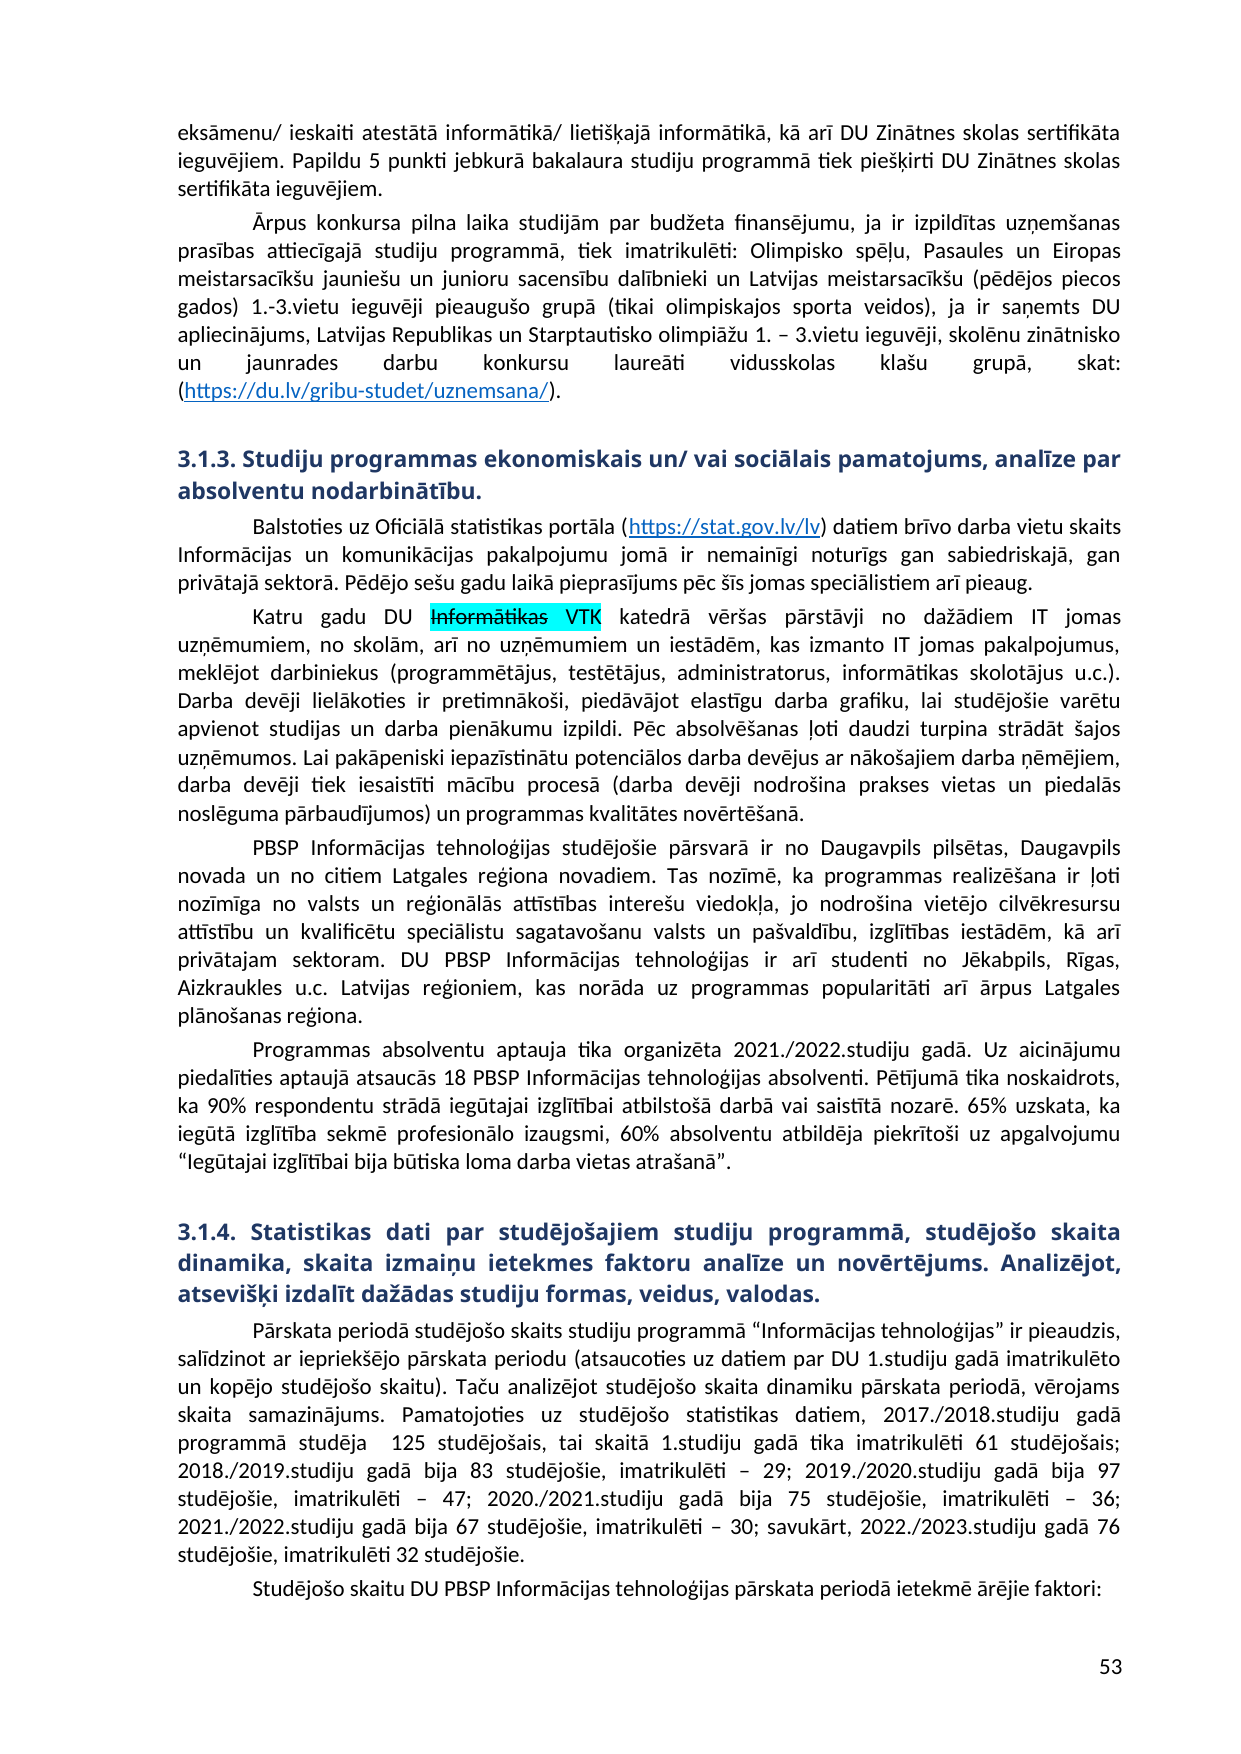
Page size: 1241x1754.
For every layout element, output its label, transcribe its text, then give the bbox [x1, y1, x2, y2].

subtitle 3.1.3. Studiju programmas ekonomiskais un/ vai sociālais pamatojums, analīze par absolventu nodarbinātību. [177, 443, 1122, 506]
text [177, 118, 1122, 202]
text PBSP Informācijas tehnoloģijas studējošie pārsvarā ir no Daugavpils pilsētas, Daugavpils novada un no citiem Latgales reģiona novadiem. Tas nozīmē, ka programmas realizēšana ir ļoti nozīmīga no valsts un reģionālās attīstības interešu viedokļa, jo nodrošina vietējo cilvēkresursu attīstību un kvalificētu speciālistu sagatavošanu valsts un pašvaldību, izglītības iestādēm, kā arī privātajam sektoram. DU PBSP Informācijas tehnoloģijas ir arī studenti no Jēkabpils, Rīgas, Aizkraukles u.c. Latvijas reģioniem, kas norāda uz programmas popularitāti arī ārpus Latgales plānošanas reģiona. [177, 833, 1122, 1029]
text Katru gadu DU Informātikas VTK katedrā vēršas pārstāvji no dažādiem IT jomas uzņēmumiem, no skolām, arī no uzņēmumiem un iestādēm, kas izmanto IT jomas pakalpojumus, meklējot darbiniekus (programmētājus, testētājus, administratorus, informātikas skolotājus u.c.). Darba devēji lielākoties ir pretimnākoši, piedāvājot elastīgu darba grafiku, lai studējošie varētu apvienot studijas un darba pienākumu izpildi. Pēc absolvēšanas ļoti daudzi turpina strādāt šajos uzņēmumos. Lai pakāpeniski iepazīstinātu potenciālos darba devējus ar nākošajiem darba ņēmējiem, darba devēji tiek iesaistīti mācību procesā (darba devēji nodrošina prakses vietas un piedalās noslēguma pārbaudījumos) un programmas kvalitātes novērtēšanā. [177, 602, 1122, 827]
subtitle 3.1.4. Statistikas dati par studējošajiem studiju programmā, studējošo skaita dinamika, skaita izmaiņu ietekmes faktoru analīze un novērtējums. Analizējot, atsevišķi izdalīt dažādas studiju formas, veidus, valodas. [177, 1216, 1122, 1310]
text Studējošo skaitu DU PBSP Informācijas tehnoloģijas pārskata periodā ietekmē ārējie faktori: [177, 1574, 1122, 1602]
text Balstoties uz Oficiālā statistikas portāla (https://stat.gov.lv/lv) datiem brīvo darba vietu skaits Informācijas un komunikācijas pakalpojumu jomā ir nemainīgi noturīgs gan sabiedriskajā, gan privātajā sektorā. Pēdējo sešu gadu laikā pieprasījums pēc šīs jomas speciālistiem arī pieaug. [177, 512, 1122, 596]
text Pārskata periodā studējošo skaits studiju programmā “Informācijas tehnoloģijas” ir pieaudzis, salīdzinot ar iepriekšējo pārskata periodu (atsaucoties uz datiem par DU 1.studiju gadā imatrikulēto un kopējo studējošo skaitu). Taču analizējot studējošo skaita dinamiku pārskata periodā, vērojams skaita samazinājums. Pamatojoties uz studējošo statistikas datiem, 2017./2018.studiju gadā programmā studēja 125 studējošais, tai skaitā 1.studiju gadā tika imatrikulēti 61 studējošais; 2018./2019.studiju gadā bija 83 studējošie, imatrikulēti – 29; 2019./2020.studiju gadā bija 97 studējošie, imatrikulēti – 47; 2020./2021.studiju gadā bija 75 studējošie, imatrikulēti – 36; 2021./2022.studiju gadā bija 67 studējošie, imatrikulēti – 30; savukārt, 2022./2023.studiju gadā 76 studējošie, imatrikulēti 32 studējošie. [177, 1316, 1122, 1568]
text Ārpus konkursa pilna laika studijām par budžeta finansējumu, ja ir izpildītas uzņemšanas prasības attiecīgajā studiju programmā, tiek imatrikulēti: Olimpisko spēļu, Pasaules un Eiropas meistarsacīkšu jauniešu un junioru sacensību dalībnieki un Latvijas meistarsacīkšu (pēdējos piecos gados) 1.-3.vietu ieguvēji pieaugušo grupā (tikai olimpiskajos sporta veidos), ja ir saņemts DU apliecinājums, Latvijas Republikas un Starptautisko olimpiāžu 1. – 3.vietu ieguvēji, skolēnu zinātnisko un jaunrades darbu konkursu laureāti vidusskolas klašu grupā, skat: (https://du.lv/gribu-studet/uznemsana/). [177, 208, 1122, 404]
text Programmas absolventu aptauja tika organizēta 2021./2022.studiju gadā. Uz aicinājumu piedalīties aptaujā atsaucās 18 PBSP Informācijas tehnoloģijas absolventi. Pētījumā tika noskaidrots, ka 90% respondentu strādā iegūtajai izglītībai atbilstošā darbā vai saistītā nozarē. 65% uzskata, ka iegūtā izglītība sekmē profesionālo izaugsmi, 60% absolventu atbildēja piekrītoši uz apgalvojumu “Iegūtajai izglītībai bija būtiska loma darba vietas atrašanā”. [177, 1035, 1122, 1175]
